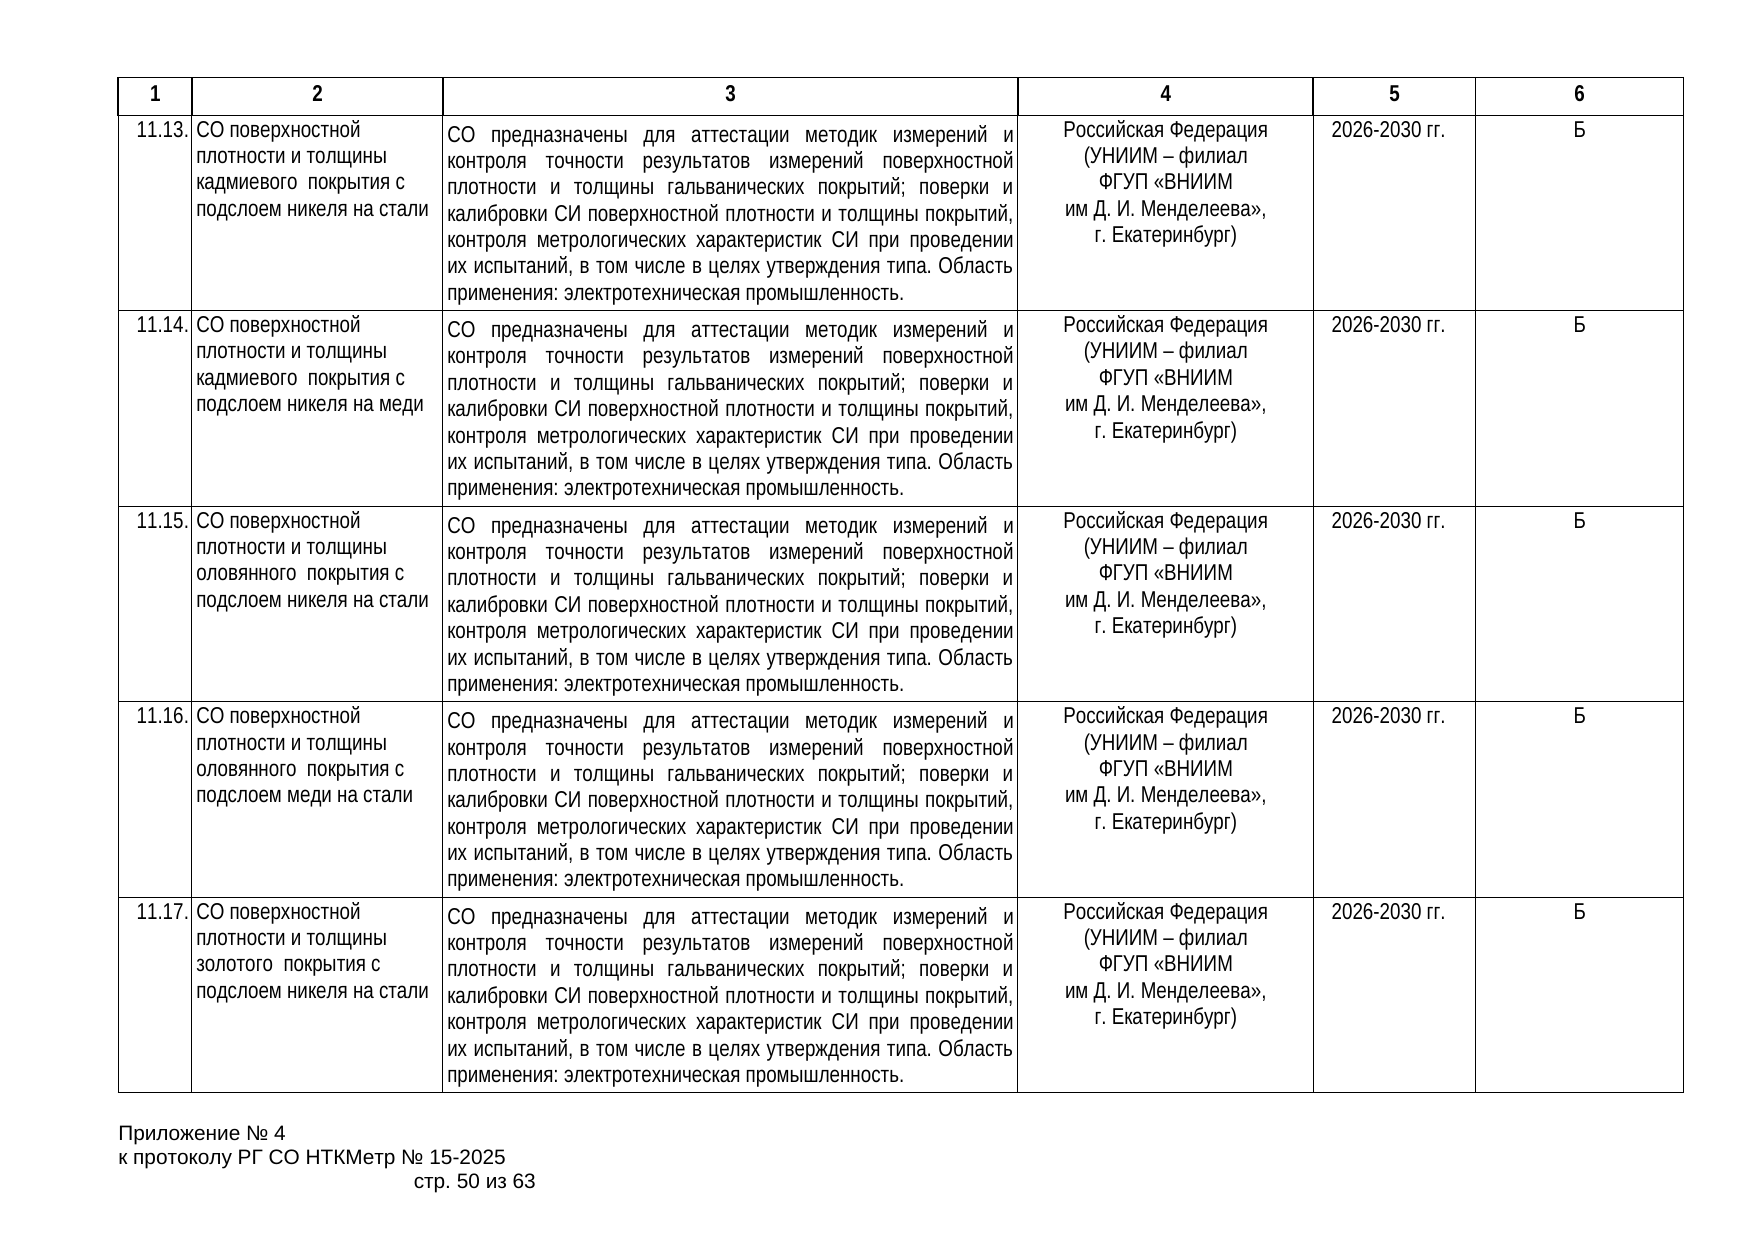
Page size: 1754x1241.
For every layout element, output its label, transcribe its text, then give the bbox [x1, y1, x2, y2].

table_cell СО поверхностной плотности и толщины золотого покрытия с подслоем никеля на стали [192, 898, 442, 1092]
table_header 5 [1314, 78, 1475, 114]
table_cell [119, 898, 191, 1092]
table_cell 2026-2030 гг. [1314, 898, 1475, 1092]
table_header 3 [444, 78, 1017, 114]
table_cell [1018, 116, 1313, 310]
table_cell СО поверхностной плотности и толщины оловянного покрытия с подслоем меди на стали [192, 702, 442, 897]
table_cell 2026-2030 гг. [1314, 507, 1475, 701]
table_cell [443, 898, 1017, 1092]
table_cell [119, 702, 191, 897]
table_cell Б [1476, 116, 1683, 310]
table_cell Российская Федерация (УНИИМ – филиал ФГУП «ВНИИМ им Д. И. Менделеева», г. Екатеринбург) [1018, 507, 1313, 701]
table_cell 2026-2030 гг. [1314, 702, 1475, 897]
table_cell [1018, 898, 1313, 1092]
table_cell Б [1476, 898, 1683, 1092]
table_cell [119, 116, 191, 310]
table_header 4 [1019, 78, 1312, 114]
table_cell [443, 116, 1017, 310]
table_cell [119, 507, 191, 701]
table_cell СО поверхностной плотности и толщины оловянного покрытия с подслоем никеля на стали [192, 507, 442, 701]
table_cell СО поверхностной плотности и толщины кадмиевого покрытия с подслоем никеля на стали [192, 116, 442, 310]
table_cell 2026-2030 гг. [1314, 311, 1475, 506]
table_header 1 [119, 78, 191, 114]
table_cell Российская Федерация (УНИИМ – филиал ФГУП «ВНИИМ им Д. И. Менделеева», г. Екатеринбург) [1018, 702, 1313, 897]
table_cell Российская Федерация (УНИИМ – филиал ФГУП «ВНИИМ им Д. И. Менделеева», г. Екатеринбург) [1018, 311, 1313, 506]
table_cell 2026-2030 гг. [1314, 116, 1475, 310]
table_cell СО поверхностной плотности и толщины кадмиевого покрытия с подслоем никеля на меди [192, 311, 442, 506]
table_header 2 [193, 78, 442, 114]
table_header 6 [1476, 78, 1683, 114]
table_cell Б [1476, 507, 1683, 701]
table_cell [119, 311, 191, 506]
table_cell Б [1476, 702, 1683, 897]
table_cell Б [1476, 311, 1683, 506]
